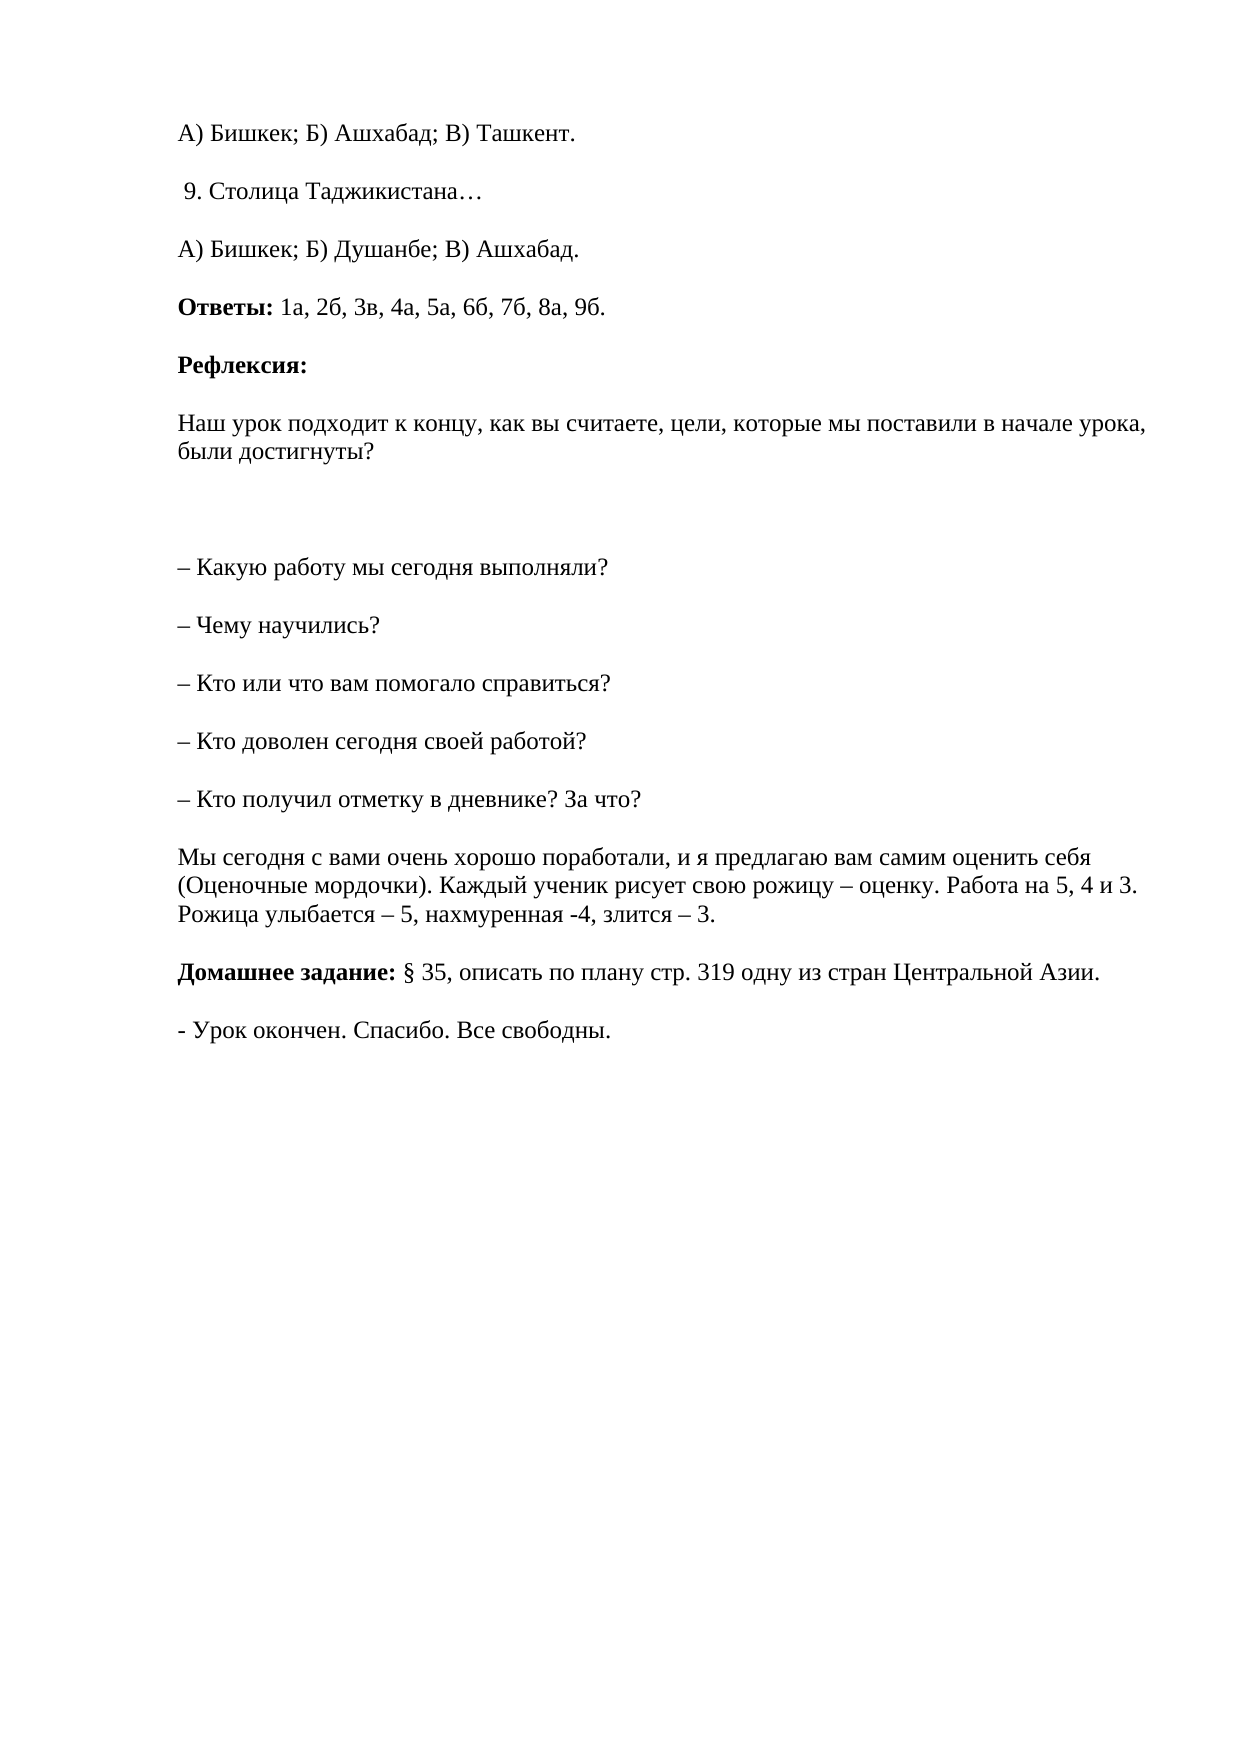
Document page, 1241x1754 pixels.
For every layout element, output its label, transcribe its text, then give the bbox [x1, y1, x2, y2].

text – Какую работу мы сегодня выполняли? [177, 552, 1152, 581]
text А) Бишкек; Б) Ашхабад; В) Ташкент. [177, 118, 1152, 147]
text – Чему научились? [177, 610, 1152, 639]
text Мы сегодня с вами очень хорошо поработали, и я предлагаю вам самим оценить себя (Оценочные мордочки). Каждый ученик рисует свою рожицу – оценку. Работа на 5, 4 и 3. Рожица улыбается – 5, нахмуренная -4, злится – 3. [177, 842, 1152, 928]
text А) Бишкек; Б) Душанбе; В) Ашхабад. [177, 234, 1152, 263]
text Ответы: 1а, 2б, 3в, 4а, 5а, 6б, 7б, 8а, 9б. [177, 292, 1152, 321]
text - Урок окончен. Спасибо. Все свободны. [177, 1015, 1152, 1044]
text – Кто получил отметку в дневнике? За что? [177, 784, 1152, 813]
text Домашнее задание: § 35, описать по плану стр. 319 одну из стран Центральной Азии. [177, 957, 1152, 986]
text – Кто или что вам помогало справиться? [177, 668, 1152, 697]
text 9. Столица Таджикистана… [177, 176, 1152, 205]
text Рефлексия: [177, 350, 1152, 378]
text – Кто доволен сегодня своей работой? [177, 726, 1152, 755]
text Наш урок подходит к концу, как вы считаете, цели, которые мы поставили в начале урока, были достигнуты? [177, 408, 1152, 465]
